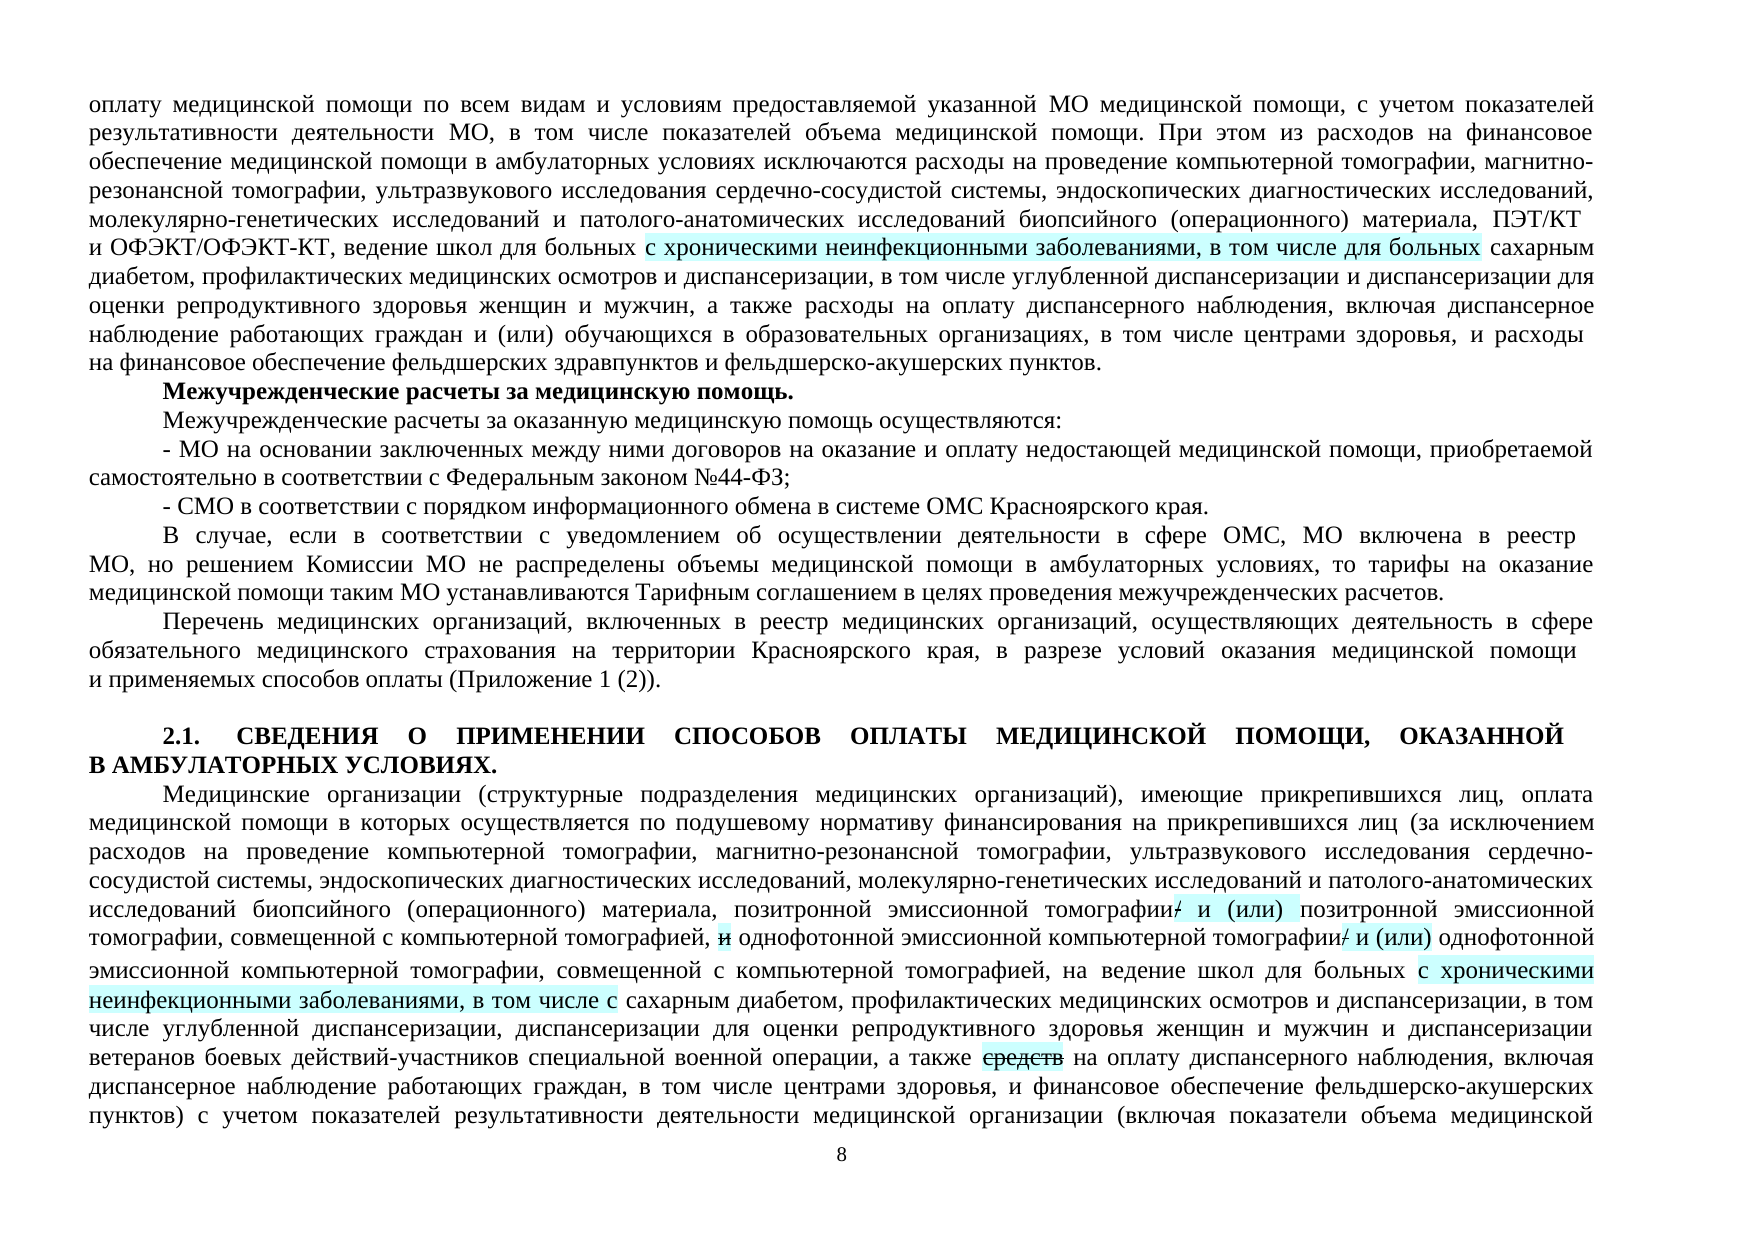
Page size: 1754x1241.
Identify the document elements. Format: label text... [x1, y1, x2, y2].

list СВЕДЕНИЯ О ПРИМЕНЕНИИ СПОСОБОВ ОПЛАТЫ МЕДИЦИНСКОЙ ПОМОЩИ, ОКАЗАННОЙ В АМБУЛАТОРНЫХ УСЛОВИЯХ. [89, 721, 1594, 779]
text - СМО в соответствии с порядком информационного обмена в системе ОМС Красноярского края. [89, 491, 1594, 520]
text В случае, если в соответствии с уведомлением об осуществлении деятельности в сфере ОМС, МО включена в реестр МО, но решением Комиссии МО не распределены объемы медицинской помощи в амбулаторных условиях, то тарифы на оказание медицинской помощи таким МО устанавливаются Тарифным соглашением в целях проведения межучрежденческих расчетов. [89, 520, 1594, 606]
text Межучрежденческие расчеты за медицинскую помощь. [89, 376, 1594, 405]
text Перечень медицинских организаций, включенных в реестр медицинских организаций, осуществляющих деятельность в сфере обязательного медицинского страхования на территории Красноярского края, в разрезе условий оказания медицинской помощи и применяемых способов оплаты (Приложение 1 (2)). [89, 606, 1594, 692]
text Межучрежденческие расчеты за оказанную медицинскую помощь осуществляются: [89, 405, 1594, 434]
text - МО на основании заключенных между ними договоров на оказание и оплату недостающей медицинской помощи, приобретаемой самостоятельно в соответствии с Федеральным законом №44-ФЗ; [89, 434, 1594, 491]
